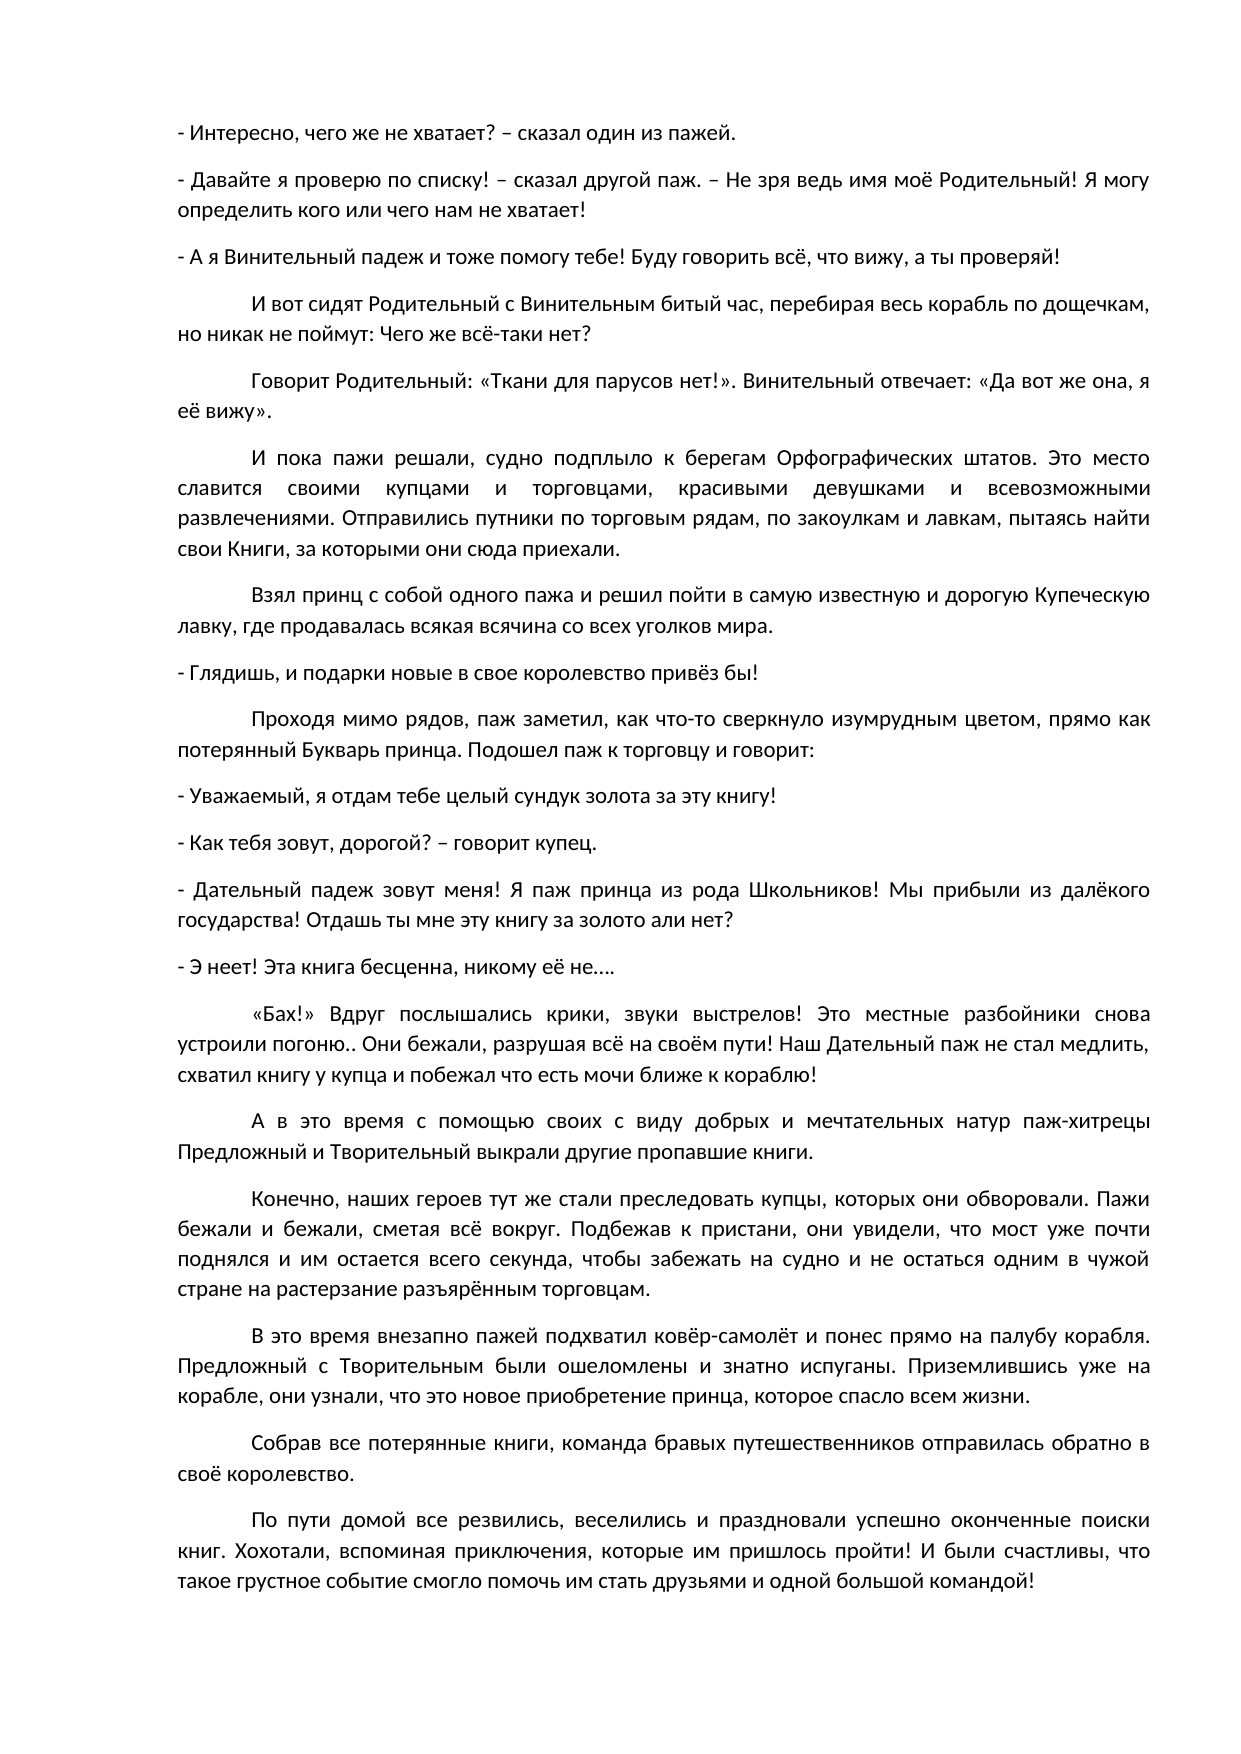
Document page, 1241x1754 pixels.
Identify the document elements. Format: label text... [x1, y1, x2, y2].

text - Дательный падеж зовут меня! Я паж принца из рода Школьников! Мы прибыли из далёкого государства! Отдашь ты мне эту книгу за золото али нет? [177, 875, 1152, 934]
text И пока пажи решали, судно подплыло к берегам Орфографических штатов. Это место славится своими купцами и торговцами, красивыми девушками и всевозможными развлечениями. Отправились путники по торговым рядам, по закоулкам и лавкам, пытаясь найти свои Книги, за которыми они сюда приехали. [177, 443, 1152, 562]
text А в это время с помощью своих с виду добрых и мечтательных натур паж-хитрецы Предложный и Творительный выкрали другие пропавшие книги. [177, 1107, 1152, 1165]
text Говорит Родительный: «Ткани для парусов нет!». Винительный отвечает: «Да вот же она, я её вижу». [177, 366, 1152, 424]
text Собрав все потерянные книги, команда бравых путешественников отправилась обратно в своё королевство. [177, 1428, 1152, 1487]
text - Как тебя зовут, дорогой? – говорит купец. [177, 828, 1152, 857]
text «Бах!» Вдруг послышались крики, звуки выстрелов! Это местные разбойники снова устроили погоню.. Они бежали, разрушая всё на своём пути! Наш Дательный паж не стал медлить, схватил книгу у купца и побежал что есть мочи ближе к кораблю! [177, 999, 1152, 1088]
text - Э неет! Эта книга бесценна, никому её не…. [177, 952, 1152, 981]
text - Уважаемый, я отдам тебе целый сундук золота за эту книгу! [177, 782, 1152, 810]
text И вот сидят Родительный с Винительным битый час, перебирая весь корабль по дощечкам, но никак не поймут: Чего же всё-таки нет? [177, 289, 1152, 347]
text Конечно, наших героев тут же стали преследовать купцы, которых они обворовали. Пажи бежали и бежали, сметая всё вокруг. Подбежав к пристани, они увидели, что мост уже почти поднялся и им остается всего секунда, чтобы забежать на судно и не остаться одним в чужой стране на растерзание разъярённым торговцам. [177, 1184, 1152, 1302]
text Взял принц с собой одного пажа и решил пойти в самую известную и дорогую Купеческую лавку, где продавалась всякая всячина со всех уголков мира. [177, 581, 1152, 639]
text - Давайте я проверю по списку! – сказал другой паж. – Не зря ведь имя моё Родительный! Я могу определить кого или чего нам не хватает! [177, 165, 1152, 223]
text - А я Винительный падеж и тоже помогу тебе! Буду говорить всё, что вижу, а ты проверяй! [177, 242, 1152, 270]
text - Интересно, чего же не хватает? – сказал один из пажей. [177, 118, 1152, 146]
text Проходя мимо рядов, паж заметил, как что-то сверкнуло изумрудным цветом, прямо как потерянный Букварь принца. Подошел паж к торговцу и говорит: [177, 704, 1152, 763]
text По пути домой все резвились, веселились и праздновали успешно оконченные поиски книг. Хохотали, вспоминая приключения, которые им пришлось пройти! И были счастливы, что такое грустное событие смогло помочь им стать друзьями и одной большой командой! [177, 1506, 1152, 1594]
text В это время внезапно пажей подхватил ковёр-самолёт и понес прямо на палубу корабля. Предложный с Творительным были ошеломлены и знатно испуганы. Приземлившись уже на корабле, они узнали, что это новое приобретение принца, которое спасло всем жизни. [177, 1321, 1152, 1410]
text - Глядишь, и подарки новые в свое королевство привёз бы! [177, 658, 1152, 686]
